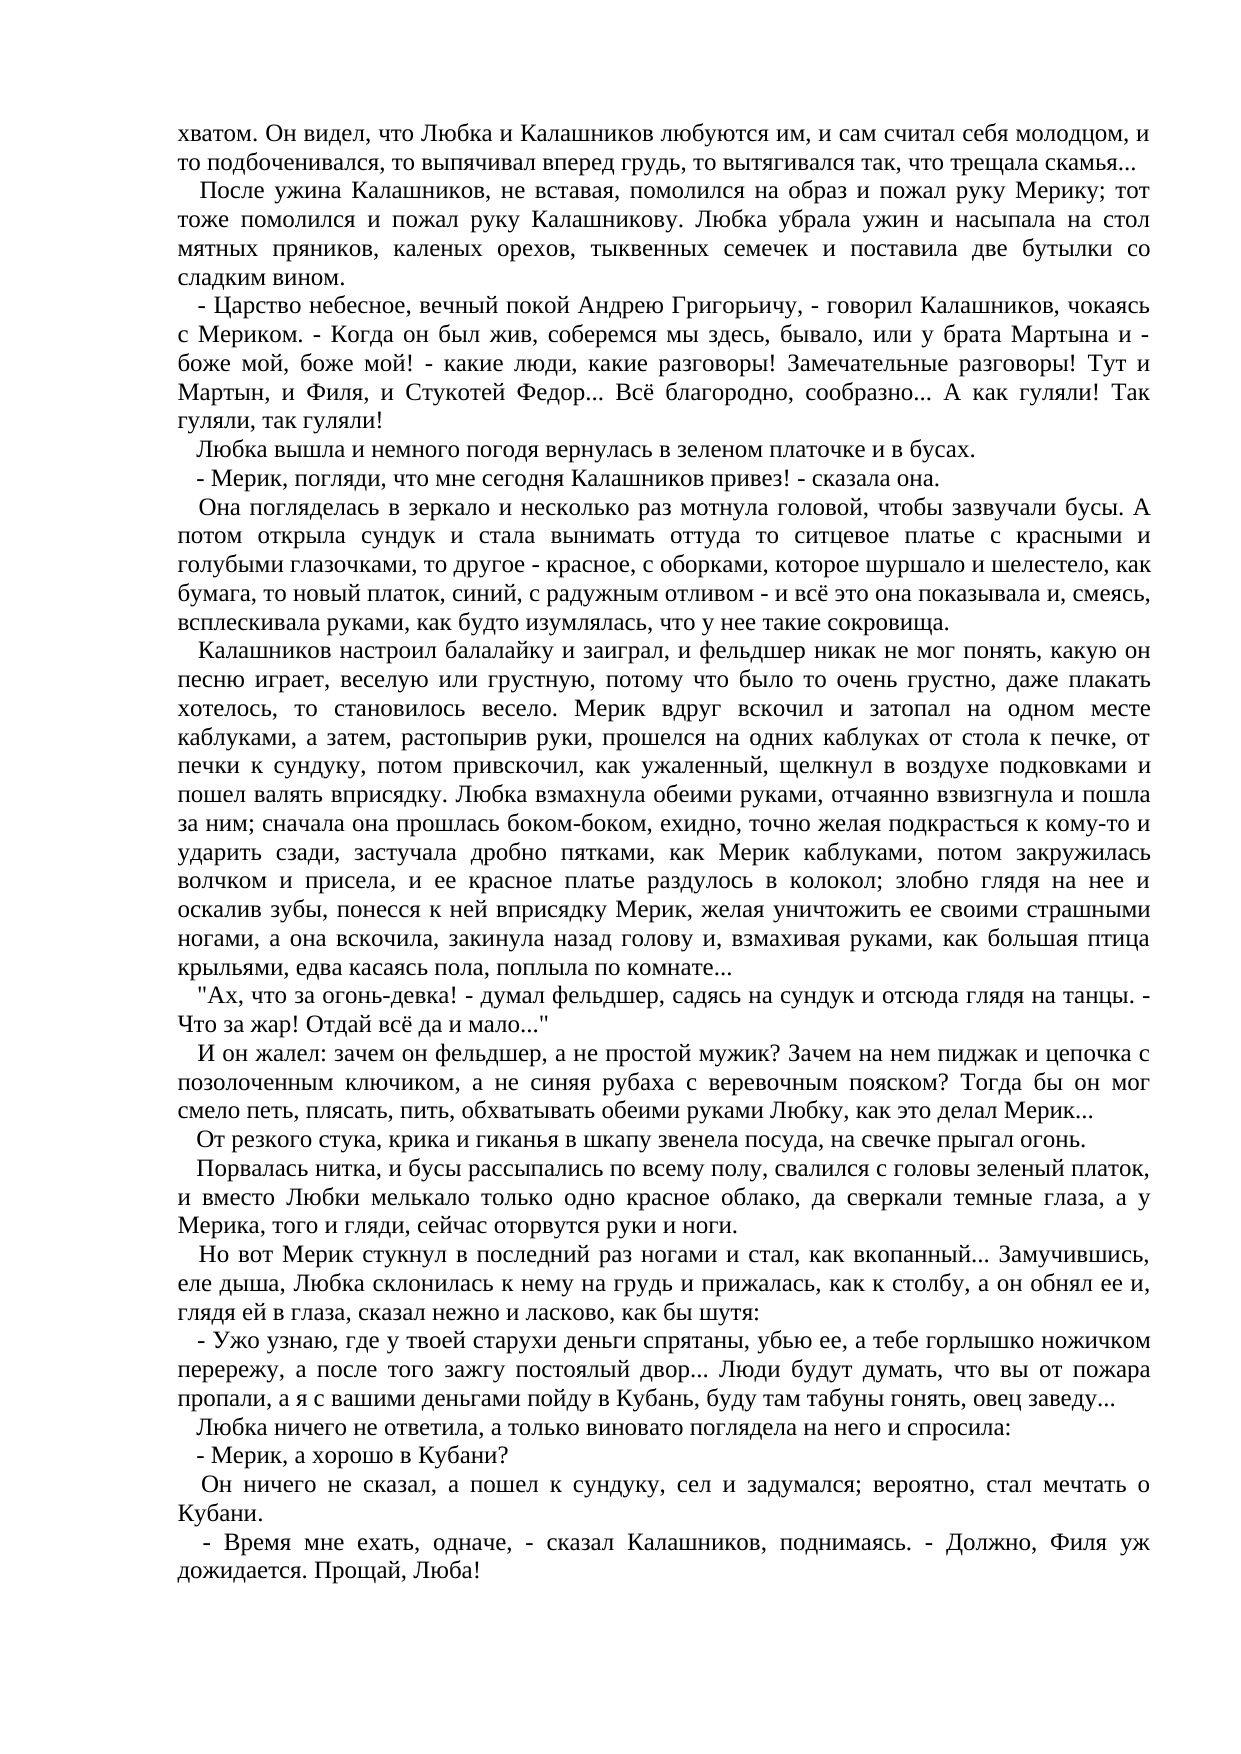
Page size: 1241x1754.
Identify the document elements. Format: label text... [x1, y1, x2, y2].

text Она погляделась в зеркало и несколько раз мотнула головой, чтобы зазвучали бусы. А потом открыла сундук и стала вынимать оттуда то ситцевое платье с красными и голубыми глазочками, то другое - красное, с оборками, которое шуршало и шелестело, как бумага, то новый платок, синий, с радужным отливом - и всё это она показывала и, смеясь, всплескивала руками, как будто изумлялась, что у нее такие сокровища. [177, 492, 1152, 636]
text Калашников настроил балалайку и заиграл, и фельдшер никак не мог понять, какую он песню играет, веселую или грустную, потому что было то очень грустно, даже плакать хотелось, то становилось весело. Мерик вдруг вскочил и затопал на одном месте каблуками, а затем, растопырив руки, прошелся на одних каблуках от стола к печке, от печки к сундуку, потом привскочил, как ужаленный, щелкнул в воздухе подковками и пошел валять вприсядку. Любка взмахнула обеими руками, отчаянно взвизгнула и пошла за ним; сначала она прошлась боком-боком, ехидно, точно желая подкрасться к кому-то и ударить сзади, застучала дробно пятками, как Мерик каблуками, потом закружилась волчком и присела, и ее красное платье раздулось в колокол; злобно глядя на нее и оскалив зубы, понесся к ней вприсядку Мерик, желая уничтожить ее своими страшными ногами, а она вскочила, закинула назад голову и, взмахивая руками, как большая птица крыльями, едва касаясь пола, поплыла по комнате... [177, 636, 1152, 981]
text От резкого стука, крика и гиканья в шкапу звенела посуда, на свечке прыгал огонь. [177, 1124, 1152, 1153]
text - Ужо узнаю, где у твоей старухи деньги спрятаны, убью ее, а тебе горлышко ножичком перережу, а после того зажгу постоялый двор... Люди будут думать, что вы от пожара пропали, а я с вашими деньгами пойду в Кубань, буду там табуны гонять, овец заведу... [177, 1326, 1152, 1412]
text Любка ничего не ответила, а только виновато поглядела на него и спросила: [177, 1412, 1152, 1441]
text "Ах, что за огонь-девка! - думал фельдшер, садясь на сундук и отсюда глядя на танцы. - Что за жар! Отдай всё да и мало..." [177, 981, 1152, 1038]
text Порвалась нитка, и бусы рассыпались по всему полу, свалился с головы зеленый платок, и вместо Любки мелькало только одно красное облако, да сверкали темные глаза, а у Мерика, того и гляди, сейчас оторвутся руки и ноги. [177, 1153, 1152, 1239]
text Но вот Мерик стукнул в последний раз ногами и стал, как вкопанный... Замучившись, еле дыша, Любка склонилась к нему на грудь и прижалась, как к столбу, а он обнял ее и, глядя ей в глаза, сказал нежно и ласково, как бы шутя: [177, 1239, 1152, 1326]
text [177, 118, 1152, 176]
text - Мерик, а хорошо в Кубани? [177, 1441, 1152, 1469]
text - Царство небесное, вечный покой Андрею Григорьичу, - говорил Калашников, чокаясь с Мериком. - Когда он был жив, соберемся мы здесь, бывало, или у брата Мартына и - боже мой, боже мой! - какие люди, какие разговоры! Замечательные разговоры! Тут и Мартын, и Филя, и Стукотей Федор... Всё благородно, сообразно... А как гуляли! Так гуляли, так гуляли! [177, 291, 1152, 434]
text И он жалел: зачем он фельдшер, а не простой мужик? Зачем на нем пиджак и цепочка с позолоченным ключиком, а не синяя рубаха с веревочным пояском? Тогда бы он мог смело петь, плясать, пить, обхватывать обеими руками Любку, как это делал Мерик... [177, 1038, 1152, 1124]
text Он ничего не сказал, а пошел к сундуку, сел и задумался; вероятно, стал мечтать о Кубани. [177, 1469, 1152, 1527]
text Любка вышла и немного погодя вернулась в зеленом платочке и в бусах. [177, 434, 1152, 463]
text - Время мне ехать, одначе, - сказал Калашников, поднимаясь. - Должно, Филя уж дожидается. Прощай, Люба! [177, 1527, 1152, 1584]
text После ужина Калашников, не вставая, помолился на образ и пожал руку Мерику; тот тоже помолился и пожал руку Калашникову. Любка убрала ужин и насыпала на стол мятных пряников, каленых орехов, тыквенных семечек и поставила две бутылки со сладким вином. [177, 176, 1152, 291]
text - Мерик, погляди, что мне сегодня Калашников привез! - сказала она. [177, 463, 1152, 492]
